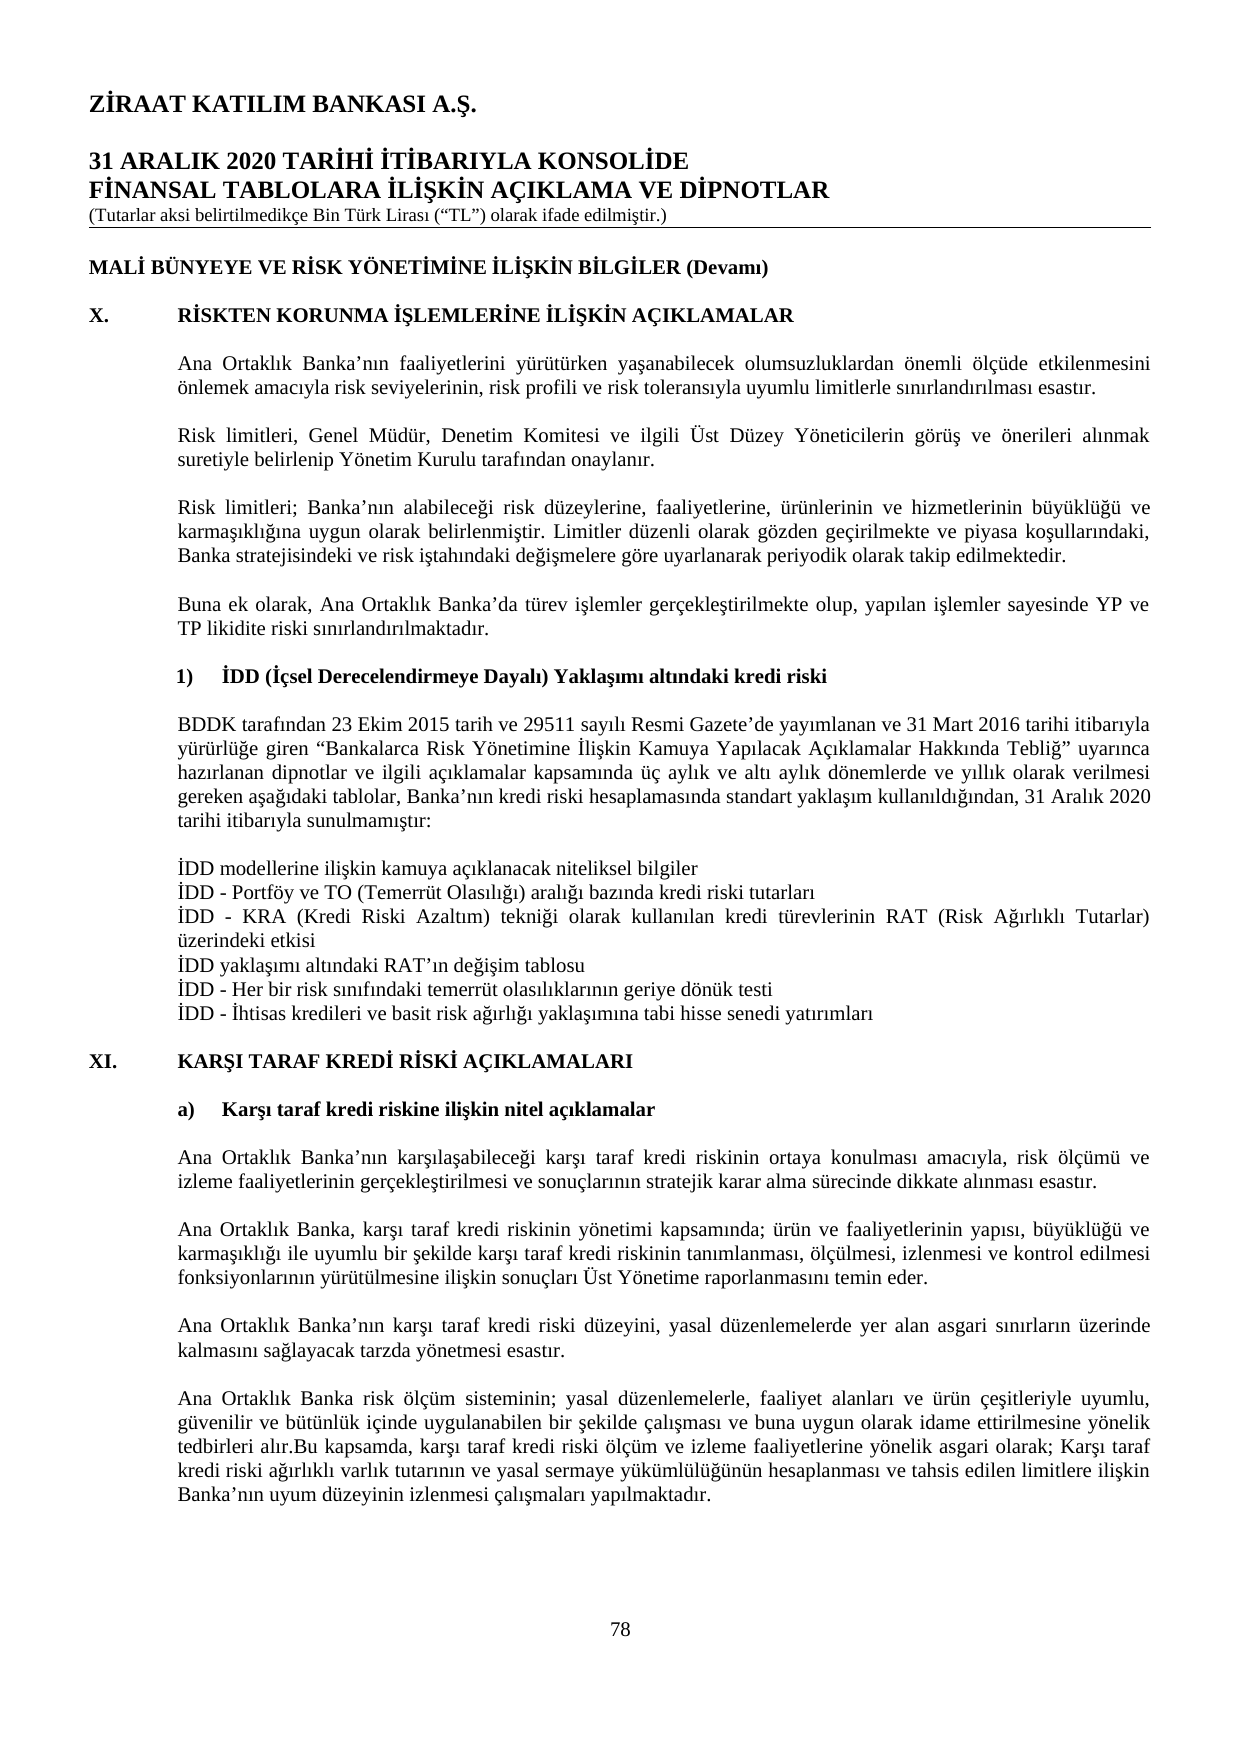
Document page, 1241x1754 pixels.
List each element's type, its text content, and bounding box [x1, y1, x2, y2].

text X. RİSKTEN KORUNMA İŞLEMLERİNE İLİŞKİN AÇIKLAMALAR [89, 303, 1152, 327]
text İDD - Portföy ve TO (Temerrüt Olasılığı) aralığı bazında kredi riski tutarları [177, 880, 1152, 904]
text İDD yaklaşımı altındaki RAT’ın değişim tablosu [177, 952, 1152, 977]
text Ana Ortaklık Banka risk ölçüm sisteminin; yasal düzenlemelerle, faaliyet alanları ve ürün çeşitleriyle uyumlu, güvenilir ve bütünlük içinde uygulanabilen bir şekilde çalışması ve buna uygun olarak idame ettirilmesine yönelik tedbirleri alır.Bu kapsamda, karşı taraf kredi riski ölçüm ve izleme faaliyetlerine yönelik asgari olarak; Karşı taraf kredi riski ağırlıklı varlık tutarının ve yasal sermaye yükümlülüğünün hesaplanması ve tahsis edilen limitlere ilişkin Banka’nın uyum düzeyinin izlenmesi çalışmaları yapılmaktadır. [177, 1386, 1152, 1506]
text BDDK tarafından 23 Ekim 2015 tarih ve 29511 sayılı Resmi Gazete’de yayımlanan ve 31 Mart 2016 tarihi itibarıyla yürürlüğe giren “Bankalarca Risk Yönetimine İlişkin Kamuya Yapılacak Açıklamalar Hakkında Tebliğ” uyarınca hazırlanan dipnotlar ve ilgili açıklamalar kapsamında üç aylık ve altı aylık dönemlerde ve yıllık olarak verilmesi gereken aşağıdaki tablolar, Banka’nın kredi riski hesaplamasında standart yaklaşım kullanıldığından, 31 Aralık 2020 tarihi itibarıyla sunulmamıştır: [177, 712, 1152, 832]
text İDD modellerine ilişkin kamuya açıklanacak niteliksel bilgiler [177, 856, 1152, 880]
text Risk limitleri, Genel Müdür, Denetim Komitesi ve ilgili Üst Düzey Yöneticilerin görüş ve önerileri alınmak suretiyle belirlenip Yönetim Kurulu tarafından onaylanır. [177, 423, 1152, 471]
list KARŞI TARAF KREDİ RİSKİ AÇIKLAMALARI [89, 1049, 1152, 1073]
text İDD - KRA (Kredi Riski Azaltım) tekniği olarak kullanılan kredi türevlerinin RAT (Risk Ağırlıklı Tutarlar) üzerindeki etkisi [177, 904, 1152, 952]
text İDD - İhtisas kredileri ve basit risk ağırlığı yaklaşımına tabi hisse senedi yatırımları [177, 1001, 1152, 1025]
text Ana Ortaklık Banka’nın karşı taraf kredi riski düzeyini, yasal düzenlemelerde yer alan asgari sınırların üzerinde kalmasını sağlayacak tarzda yönetmesi esastır. [177, 1313, 1152, 1362]
text Risk limitleri; Banka’nın alabileceği risk düzeylerine, faaliyetlerine, ürünlerinin ve hizmetlerinin büyüklüğü ve karmaşıklığına uygun olarak belirlenmiştir. Limitler düzenli olarak gözden geçirilmekte ve piyasa koşullarındaki, Banka stratejisindeki ve risk iştahındaki değişmelere göre uyarlanarak periyodik olarak takip edilmektedir. [177, 495, 1152, 567]
text İDD - Her bir risk sınıfındaki temerrüt olasılıklarının geriye dönük testi [177, 977, 1152, 1001]
text Ana Ortaklık Banka, karşı taraf kredi riskinin yönetimi kapsamında; ürün ve faaliyetlerinin yapısı, büyüklüğü ve karmaşıklığı ile uyumlu bir şekilde karşı taraf kredi riskinin tanımlanması, ölçülmesi, izlenmesi ve kontrol edilmesi fonksiyonlarının yürütülmesine ilişkin sonuçları Üst Yönetime raporlanmasını temin eder. [177, 1217, 1152, 1289]
text Buna ek olarak, Ana Ortaklık Banka’da türev işlemler gerçekleştirilmekte olup, yapılan işlemler sayesinde YP ve TP likidite riski sınırlandırılmaktadır. [177, 592, 1152, 640]
list Karşı taraf kredi riskine ilişkin nitel açıklamalar [177, 1097, 1152, 1121]
text MALİ BÜNYEYE VE RİSK YÖNETİMİNE İLİŞKİN BİLGİLER (Devamı) [89, 255, 1152, 279]
text 1) İDD (İçsel Derecelendirmeye Dayalı) Yaklaşımı altındaki kredi riski [176, 664, 1152, 688]
text Ana Ortaklık Banka’nın karşılaşabileceği karşı taraf kredi riskinin ortaya konulması amacıyla, risk ölçümü ve izleme faaliyetlerinin gerçekleştirilmesi ve sonuçlarının stratejik karar alma sürecinde dikkate alınması esastır. [177, 1145, 1152, 1193]
text Ana Ortaklık Banka’nın faaliyetlerini yürütürken yaşanabilecek olumsuzluklardan önemli ölçüde etkilenmesini önlemek amacıyla risk seviyelerinin, risk profili ve risk toleransıyla uyumlu limitlerle sınırlandırılması esastır. [177, 351, 1152, 399]
